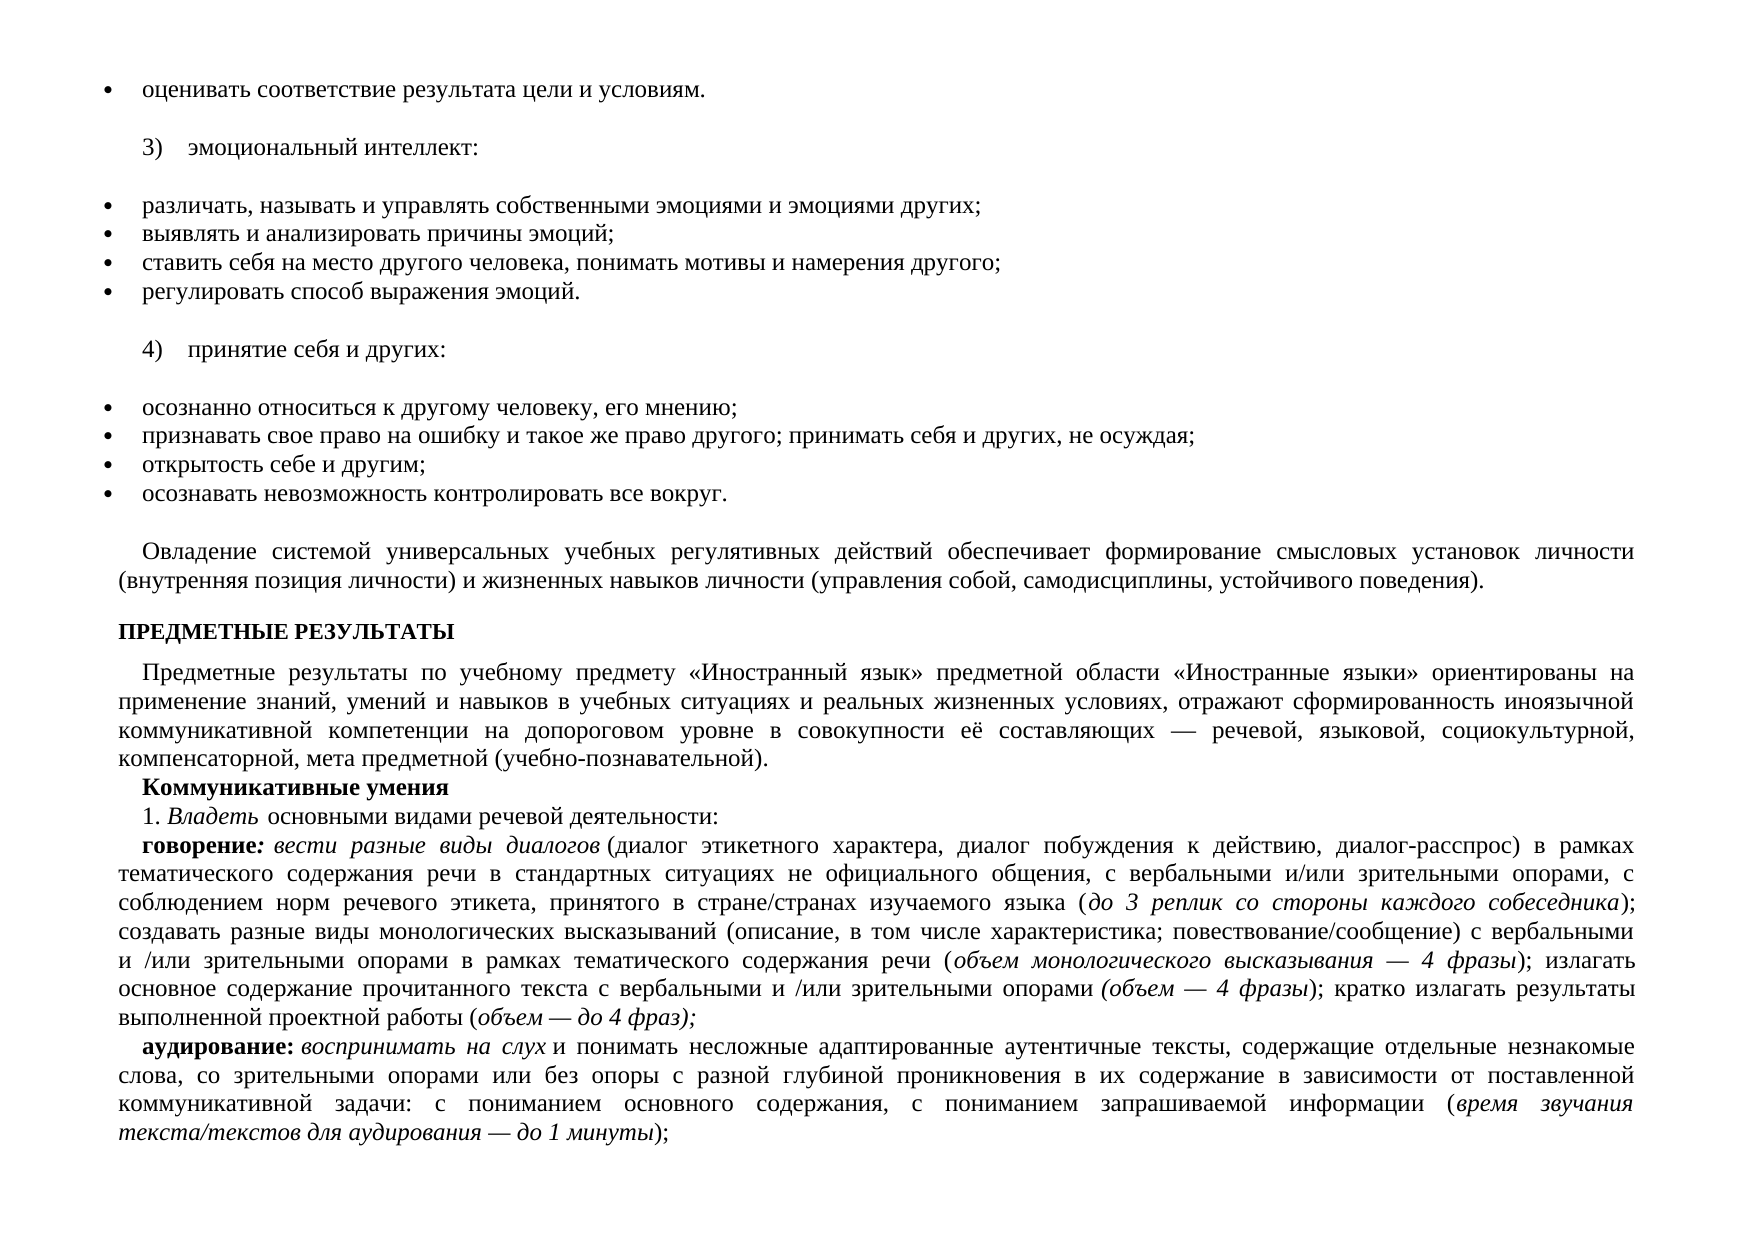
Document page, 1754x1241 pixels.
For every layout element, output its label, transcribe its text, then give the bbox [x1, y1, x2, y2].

text 4) принятие себя и других: [118, 334, 1636, 363]
text Коммуникативные умения [118, 772, 1636, 801]
list осознавать невозможность контролировать все вокруг. [104, 478, 1636, 507]
text 3) эмоциональный интеллект: [118, 132, 1636, 161]
list оценивать соответствие результата цели и условиям. [104, 74, 1636, 103]
text Предметные результаты по учебному предмету «Иностранный язык» предметной области «Иностранные языки» ориентированы на применение знаний, умений и навыков в учебных ситуациях и реальных жизненных условиях, отражают сформированность иноязычной коммуникативной компетенции на допороговом уровне в совокупности её составляющих — речевой, языковой, социокультурной, компенсаторной, мета предметной (учебно-познавательной). [118, 657, 1636, 772]
text аудирование: воспринимать на слух и понимать несложные адаптированные аутентичные тексты, содержащие отдельные незнакомые слова, со зрительными опорами или без опоры с разной глубиной проникновения в их содержание в зависимости от поставленной коммуникативной задачи: с пониманием основного содержания, с пониманием запрашиваемой информации (время звучания текста/текстов для аудирования — до 1 минуты); [118, 1031, 1636, 1146]
list осознанно относиться к другому человеку, его мнению; [104, 392, 1636, 421]
list ставить себя на место другого человека, понимать мотивы и намерения другого; [104, 247, 1636, 276]
text говорение: вести разные виды диалогов (диалог этикетного характера, диалог побуждения к действию, диалог-расспрос) в рамках тематического содержания речи в стандартных ситуациях не официального общения, с вербальными и/или зрительными опорами, с соблюдением норм речевого этикета, принятого в стране/странах изучаемого языка (до 3 реплик со стороны каждого собеседника); создавать разные виды монологических высказываний (описание, в том числе характеристика; повествование/сообщение) с вербальными и /или зрительными опорами в рамках тематического содержания речи (объем монологического высказывания — 4 фразы); излагать основное содержание прочитанного текста с вербальными и /или зрительными опорами (объем — 4 фразы); кратко излагать результаты выполненной проектной работы (объем — до 4 фраз); [118, 830, 1636, 1031]
text ПРЕДМЕТНЫЕ РЕЗУЛЬТАТЫ [118, 618, 1636, 645]
list выявлять и анализировать причины эмоций; [104, 218, 1636, 247]
list открытость себе и другим; [104, 449, 1636, 478]
list различать, называть и управлять собственными эмоциями и эмоциями других; [104, 190, 1636, 218]
list регулировать способ выражения эмоций. [104, 276, 1636, 305]
text 1. Владеть основными видами речевой деятельности: [118, 801, 1636, 830]
text Овладение системой универсальных учебных регулятивных действий обеспечивает формирование смысловых установок личности (внутренняя позиция личности) и жизненных навыков личности (управления собой, самодисциплины, устойчивого поведения). [118, 536, 1636, 593]
list признавать свое право на ошибку и такое же право другого; принимать себя и других, не осуждая; [104, 421, 1636, 449]
